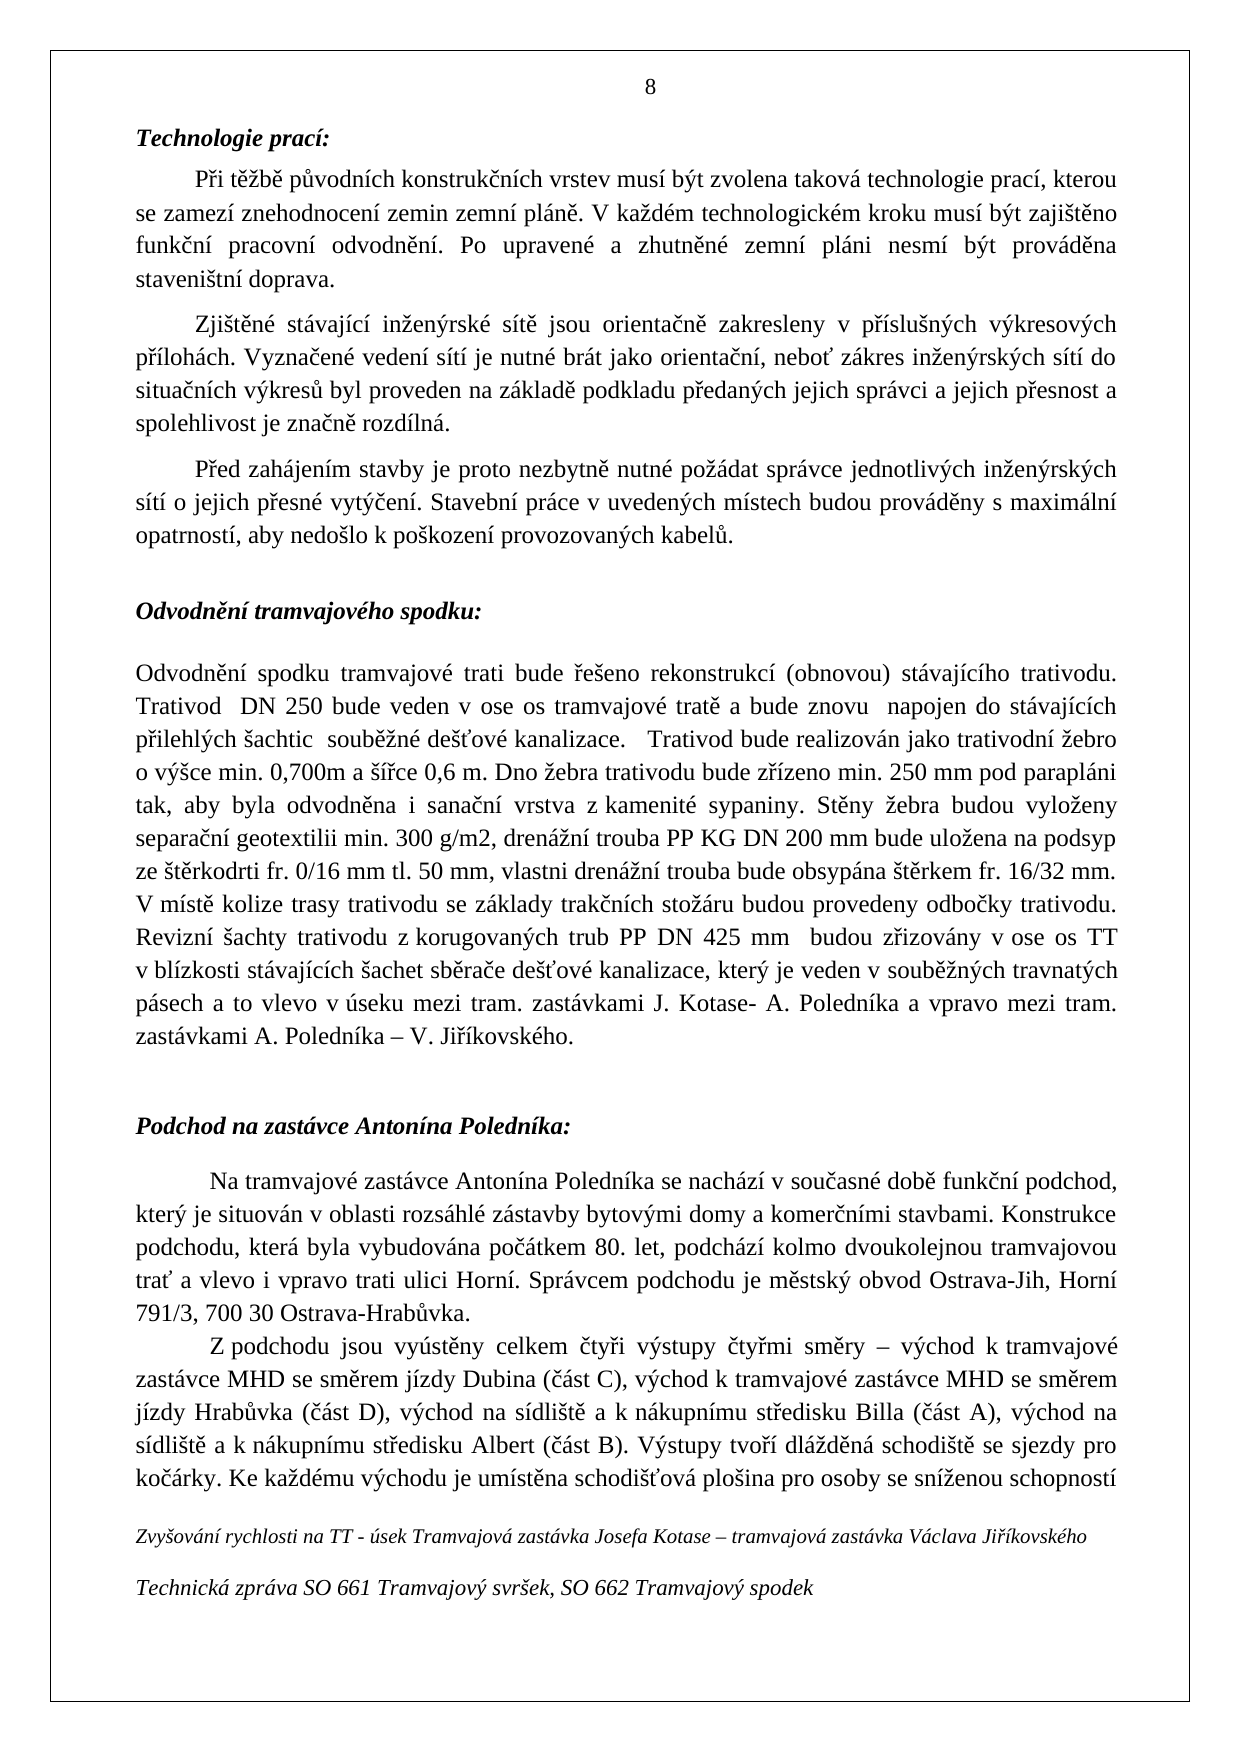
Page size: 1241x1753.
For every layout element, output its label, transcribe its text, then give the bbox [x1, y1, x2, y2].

text Odvodnění spodku tramvajové trati bude řešeno rekonstrukcí (obnovou) stávajícího trativodu. Trativod DN 250 bude veden v ose os tramvajové tratě a bude znovu napojen do stávajících přilehlých šachtic souběžné dešťové kanalizace. Trativod bude realizován jako trativodní žebro o výšce min. 0,700m a šířce 0,6 m. Dno žebra trativodu bude zřízeno min. 250 mm pod parapláni tak, aby byla odvodněna i sanační vrstva z kamenité sypaniny. Stěny žebra budou vyloženy separační geotextilii min. 300 g/m2, drenážní trouba PP KG DN 200 mm bude uložena na podsyp ze štěrkodrti fr. 0/16 mm tl. 50 mm, vlastni drenážní trouba bude obsypána štěrkem fr. 16/32 mm. V místě kolize trasy trativodu se základy trakčních stožáru budou provedeny odbočky trativodu. Revizní šachty trativodu z korugovaných trub PP DN 425 mm budou zřizovány v ose os TT v blízkosti stávajících šachet sběrače dešťové kanalizace, který je veden v souběžných travnatých pásech a to vlevo v úseku mezi tram. zastávkami J. Kotase- A. Poledníka a vpravo mezi tram. zastávkami A. Poledníka – V. Jiříkovského. [135, 658, 1118, 1050]
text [135, 1331, 1118, 1492]
text Při těžbě původních konstrukčních vrstev musí být zvolena taková technologie prací, kterou se zamezí znehodnocení zemin zemní pláně. V každém technologickém kroku musí být zajištěno funkční pracovní odvodnění. Po upravené a zhutněné zemní pláni nesmí být prováděna staveništní doprava. [135, 164, 1118, 292]
subtitle Odvodnění tramvajového spodku: [135, 596, 1165, 625]
text Zjištěné stávající inženýrské sítě jsou orientačně zakresleny v příslušných výkresových přílohách. Vyznačené vedení sítí je nutné brát jako orientační, neboť zákres inženýrských sítí do situačních výkresů byl proveden na základě podkladu předaných jejich správci a jejich přesnost a spolehlivost je značně rozdílná. [135, 309, 1118, 437]
text Na tramvajové zastávce Antonína Poledníka se nachází v současné době funkční podchod, který je situován v oblasti rozsáhlé zástavby bytovými domy a komerčními stavbami. Konstrukce podchodu, která byla vybudována počátkem 80. let, podchází kolmo dvoukolejnou tramvajovou trať a vlevo i vpravo trati ulici Horní. Správcem podchodu je městský obvod Ostrava-Jih, Horní 791/3, 700 30 Ostrava-Hrabůvka. [135, 1166, 1118, 1327]
subtitle Podchod na zastávce Antonína Poledníka: [135, 1111, 1165, 1140]
text Před zahájením stavby je proto nezbytně nutné požádat správce jednotlivých inženýrských sítí o jejich přesné vytýčení. Stavební práce v uvedených místech budou prováděny s maximální opatrností, aby nedošlo k poškození provozovaných kabelů. [135, 454, 1118, 548]
subtitle Technologie prací: [135, 123, 1165, 152]
